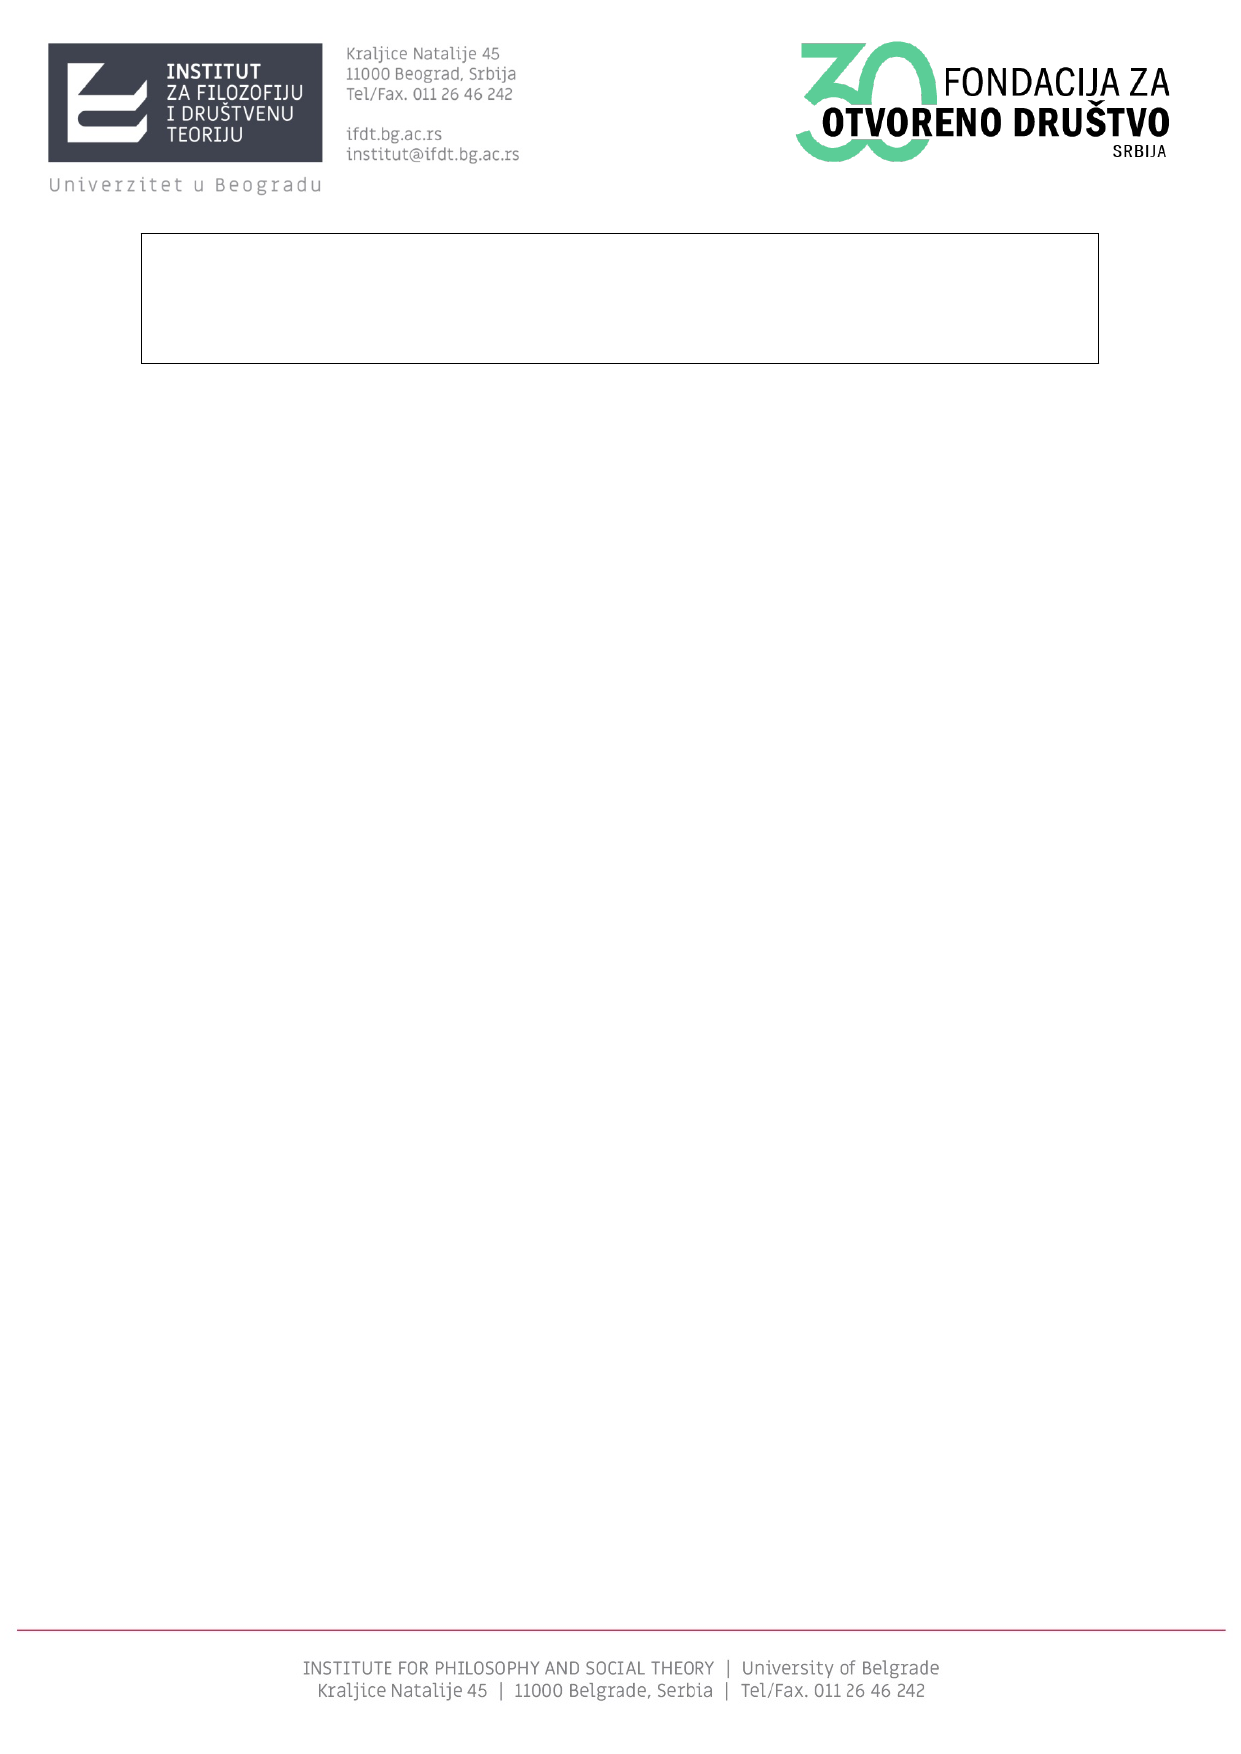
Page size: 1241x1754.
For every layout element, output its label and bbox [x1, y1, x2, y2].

picture [3, 1624, 1233, 1707]
picture [795, 41, 1170, 162]
picture [42, 37, 523, 198]
